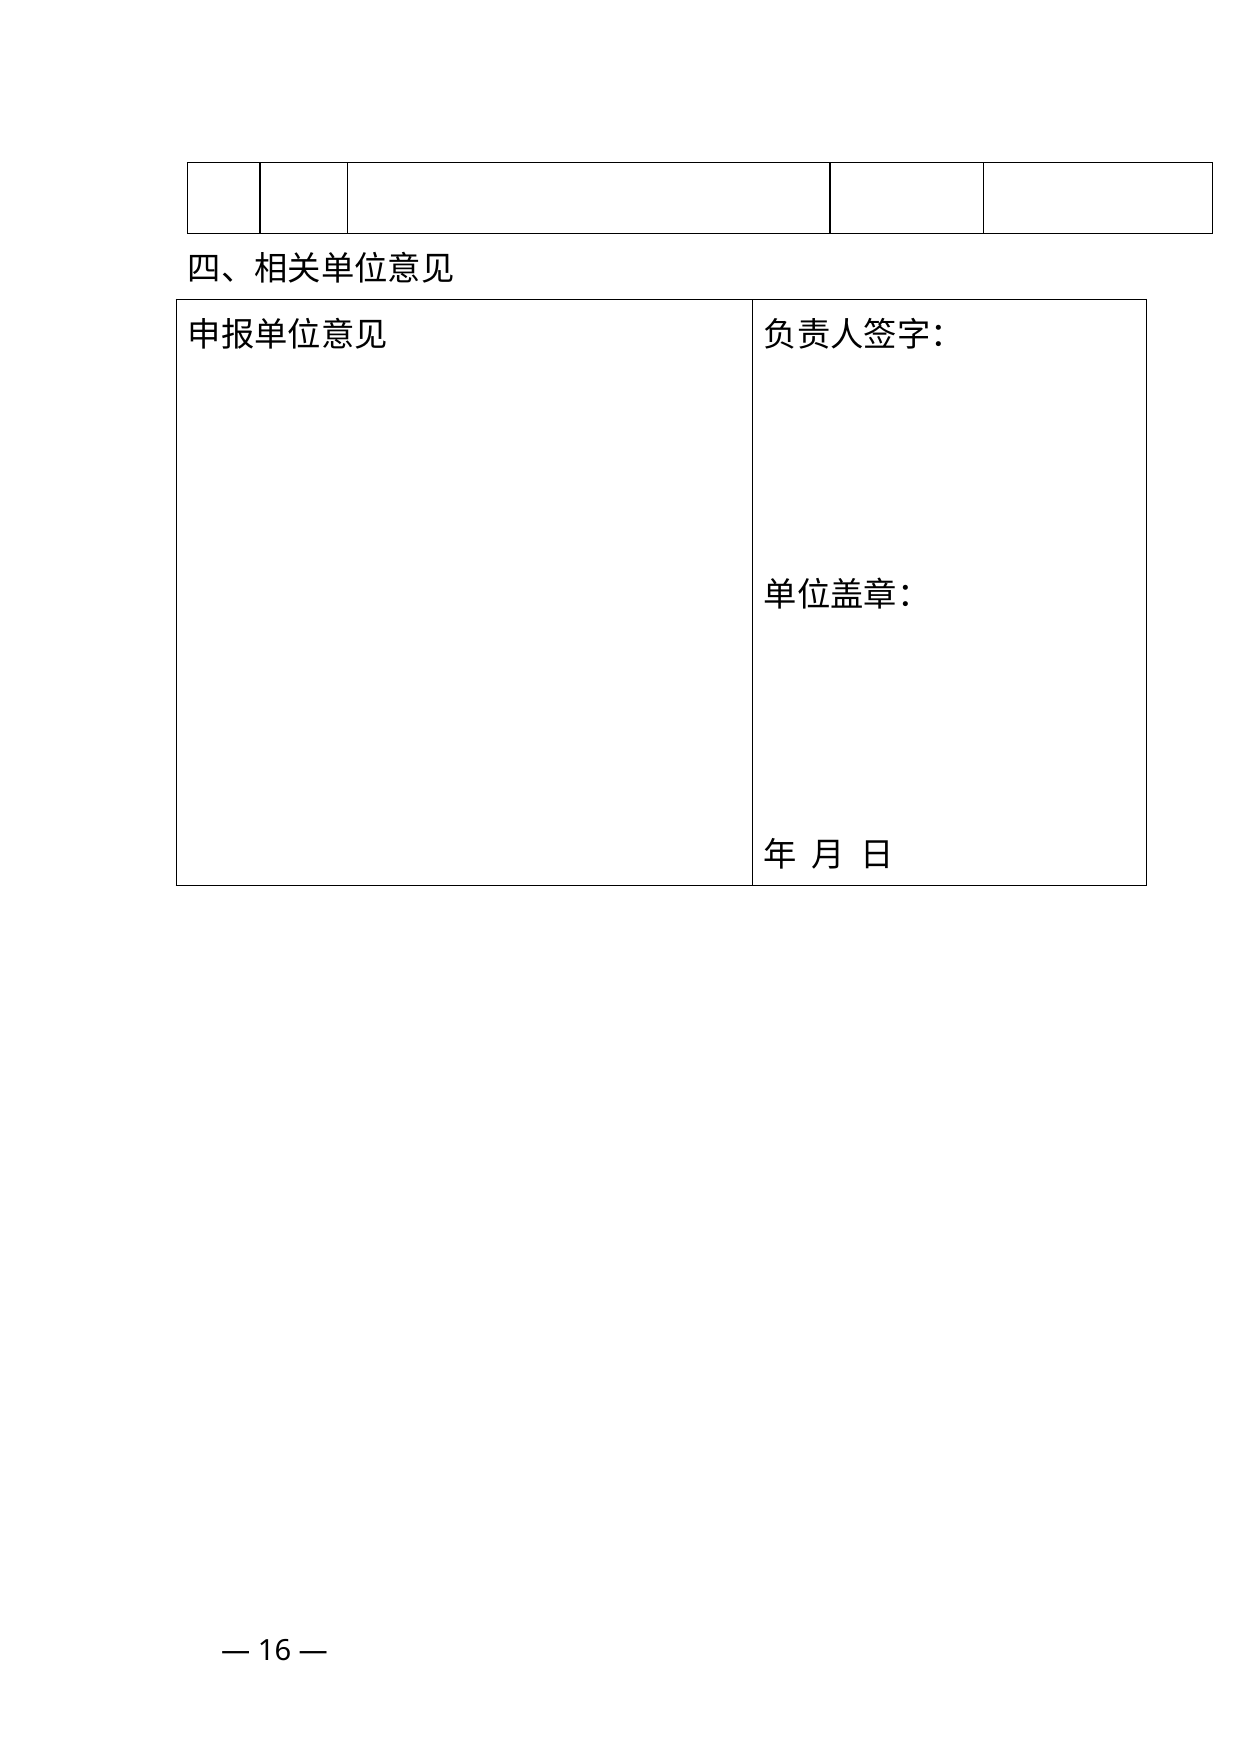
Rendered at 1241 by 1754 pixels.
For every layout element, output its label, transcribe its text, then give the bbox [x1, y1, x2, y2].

text 四、相关单位意见 [187, 234, 1053, 299]
table_cell [831, 163, 983, 233]
table_header 负责人签字： 单位盖章： 年 月 日 [753, 300, 1146, 885]
table_header 申报单位意见 [177, 300, 752, 885]
table_cell [348, 163, 829, 233]
table_cell [984, 163, 1212, 233]
